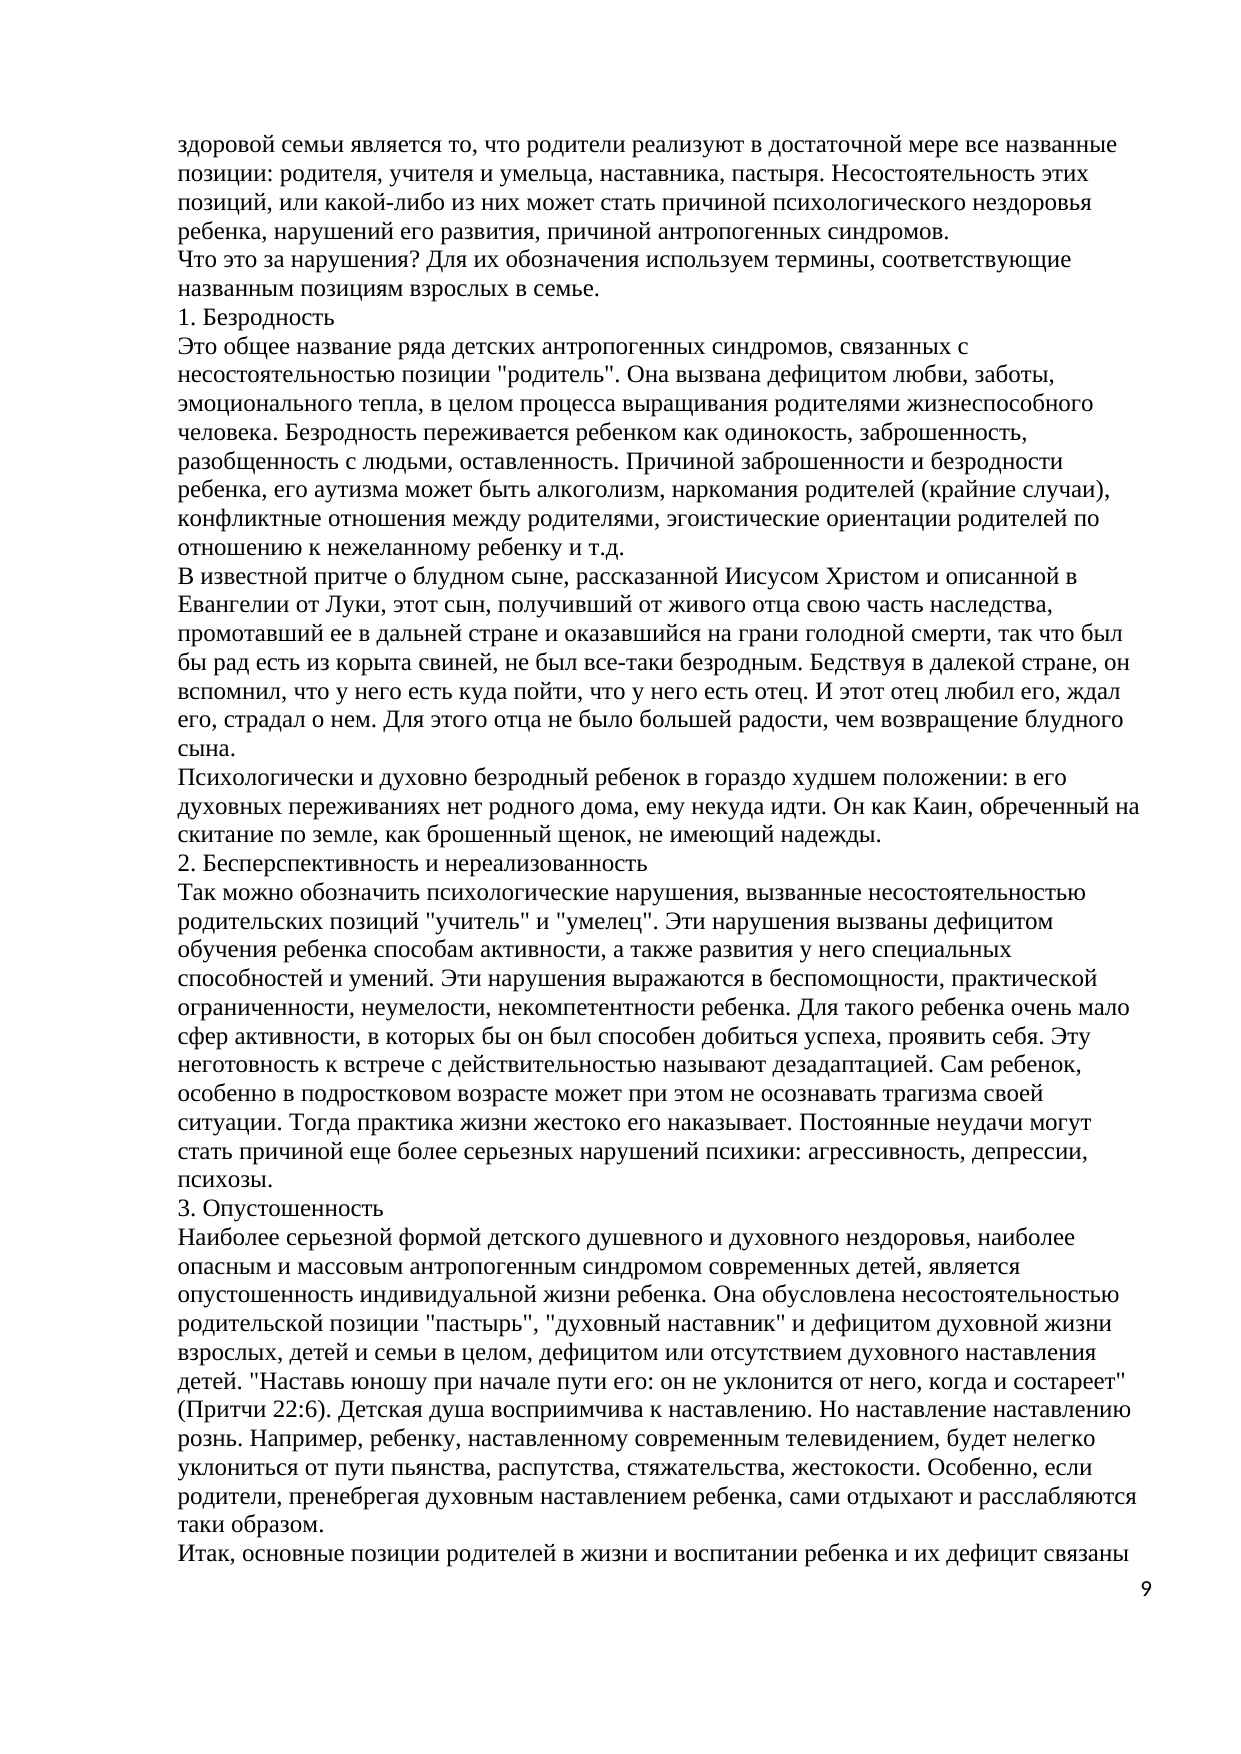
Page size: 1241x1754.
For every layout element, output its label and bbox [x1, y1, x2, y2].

table_header [174, 126, 1148, 1570]
